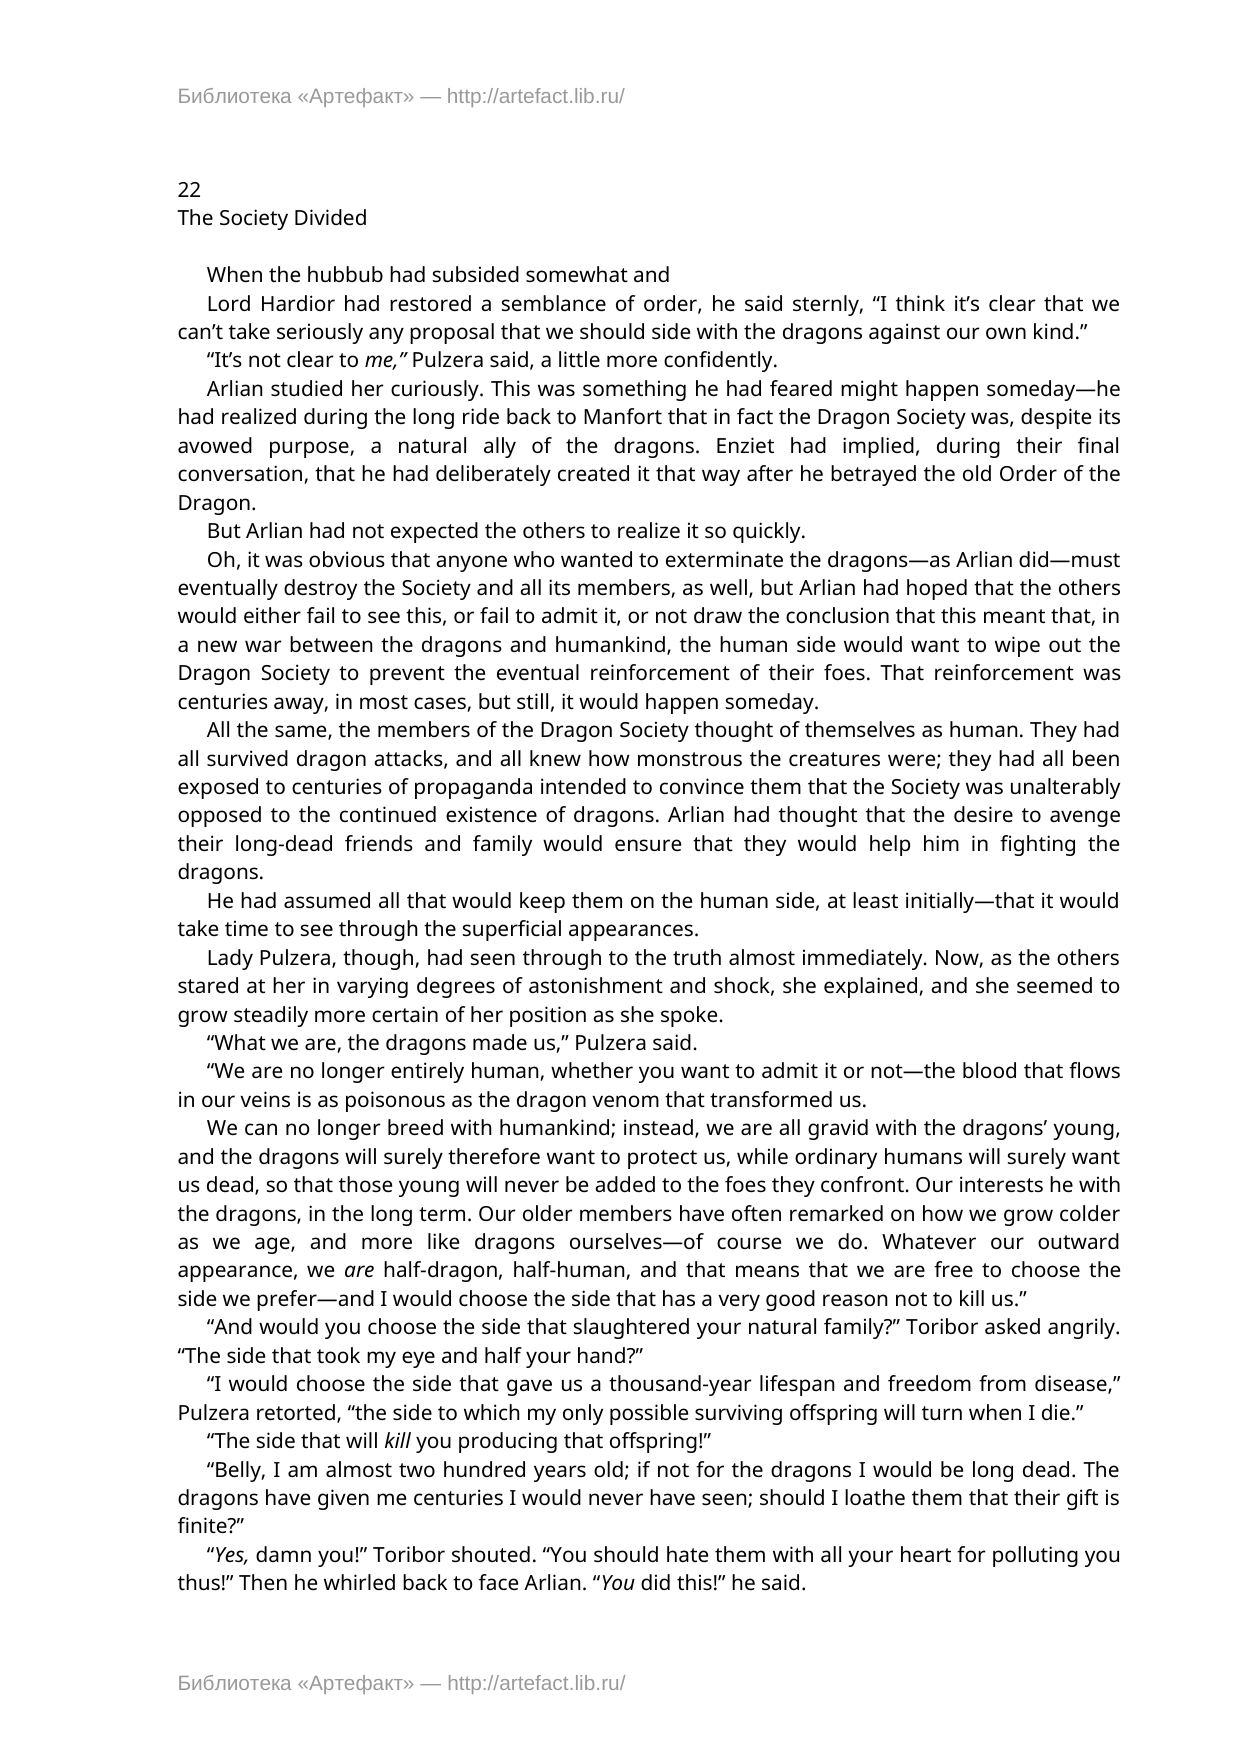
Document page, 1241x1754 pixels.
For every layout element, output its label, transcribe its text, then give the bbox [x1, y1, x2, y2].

text When the hubbub had subsided somewhat and [177, 260, 1122, 289]
text “I would choose the side that gave us a thousand-year lifespan and freedom from disease,” Pulzera retorted, “the side to which my only possible surviving offspring will turn when I die.” [177, 1369, 1122, 1426]
text He had assumed all that would keep them on the human side, at least initially—that it would take time to see through the superficial appearances. [177, 886, 1122, 943]
text We can no longer breed with humankind; instead, we are all gravid with the dragons’ young, and the dragons will surely therefore want to protect us, while ordinary humans will surely want us dead, so that those young will never be added to the foes they confront. Our interests he with the dragons, in the long term. Our older members have often remarked on how we grow colder as we age, and more like dragons ourselves—of course we do. Whatever our outward appearance, we are half-dragon, half-human, and that means that we are free to choose the side we prefer—and I would choose the side that has a very good reason not to kill us.” [177, 1113, 1122, 1312]
text “Yes, damn you!” Toribor shouted. “You should hate them with all your heart for polluting you thus!” Then he whirled back to face Arlian. “You did this!” he said. [177, 1540, 1122, 1597]
text “Belly, I am almost two hundred years old; if not for the dragons I would be long dead. The dragons have given me centuries I would never have seen; should I loathe them that their gift is finite?” [177, 1455, 1122, 1540]
text “And would you choose the side that slaughtered your natural family?” Toribor asked angrily. “The side that took my eye and half your hand?” [177, 1312, 1122, 1369]
text Lady Pulzera, though, had seen through to the truth almost immediately. Now, as the others stared at her in varying degrees of astonishment and shock, she explained, and she seemed to grow steadily more certain of her position as she spoke. [177, 943, 1122, 1028]
text Arlian studied her curiously. This was something he had feared might happen someday—he had realized during the long ride back to Manfort that in fact the Dragon Society was, despite its avowed purpose, a natural ally of the dragons. Enziet had implied, during their final conversation, that he had deliberately created it that way after he betrayed the old Order of the Dragon. [177, 374, 1122, 516]
text But Arlian had not expected the others to realize it so quickly. [177, 516, 1122, 545]
text Oh, it was obvious that anyone who wanted to exterminate the dragons—as Arlian did—must eventually destroy the Society and all its members, as well, but Arlian had hoped that the others would either fail to see this, or fail to admit it, or not draw the conclusion that this meant that, in a new war between the dragons and humankind, the human side would want to wipe out the Dragon Society to prevent the eventual reinforcement of their foes. That reinforcement was centuries away, in most cases, but still, it would happen someday. [177, 545, 1122, 715]
text “It’s not clear to me,” Pulzera said, a little more confidently. [177, 346, 1122, 374]
text “The side that will kill you producing that offspring!” [177, 1426, 1122, 1455]
text 22 [177, 175, 1122, 203]
text The Society Divided [177, 203, 1122, 232]
text “We are no longer entirely human, whether you want to admit it or not—the blood that flows in our veins is as poisonous as the dragon venom that transformed us. [177, 1057, 1122, 1113]
text “What we are, the dragons made us,” Pulzera said. [177, 1028, 1122, 1057]
text Lord Hardior had restored a semblance of order, he said sternly, “I think it’s clear that we can’t take seriously any proposal that we should side with the dragons against our own kind.” [177, 289, 1122, 346]
text All the same, the members of the Dragon Society thought of themselves as human. They had all survived dragon attacks, and all knew how monstrous the creatures were; they had all been exposed to centuries of propaganda intended to convince them that the Society was unalterably opposed to the continued existence of dragons. Arlian had thought that the desire to avenge their long-dead friends and family would ensure that they would help him in fighting the dragons. [177, 715, 1122, 886]
